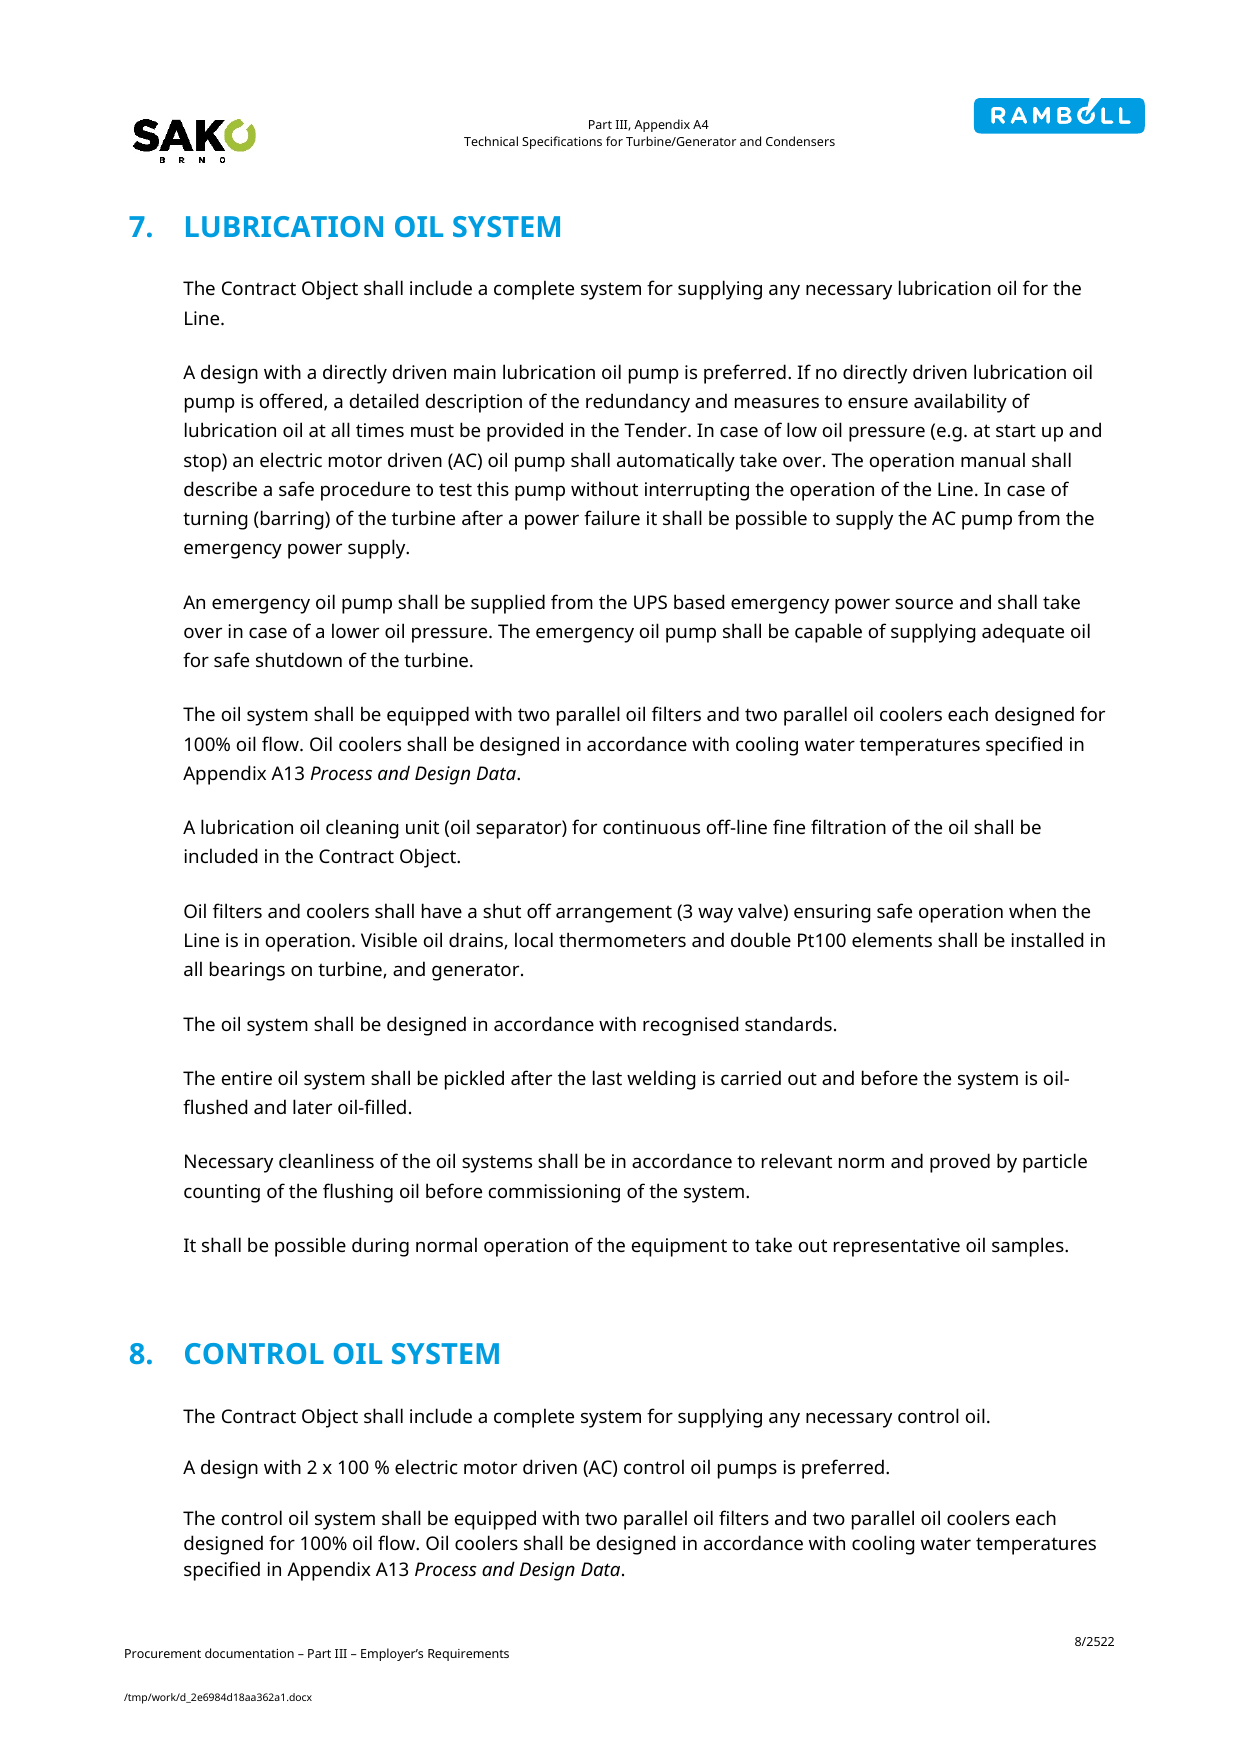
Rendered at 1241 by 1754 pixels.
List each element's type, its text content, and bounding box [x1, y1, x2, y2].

text The oil system shall be equipped with two parallel oil filters and two parallel oil coolers each designed for 100% oil flow. Oil coolers shall be designed in accordance with cooling water temperatures specified in Appendix A13 Process and Design Data. [183, 702, 1116, 786]
text The Contract Object shall include a complete system for supplying any necessary lubrication oil for the Line. [183, 276, 1116, 330]
picture [132, 119, 256, 163]
text A lubrication oil cleaning unit (oil separator) for continuous off-line fine filtration of the oil shall be included in the Contract Object. [183, 814, 1116, 869]
text Necessary cleanliness of the oil systems shall be in accordance to relevant norm and proved by particle counting of the flushing oil before commissioning of the system. [183, 1149, 1116, 1203]
subtitle Control Oil System [153, 1333, 1116, 1373]
text The oil system shall be designed in accordance with recognised standards. [183, 1011, 1116, 1036]
text A design with 2 x 100 % electric motor driven (AC) control oil pumps is preferred. [183, 1454, 1116, 1480]
text The Contract Object shall include a complete system for supplying any necessary control oil. [183, 1402, 1116, 1429]
text A design with a directly driven main lubrication oil pump is preferred. If no directly driven lubrication oil pump is offered, a detailed description of the redundancy and measures to ensure availability of lubrication oil at all times must be provided in the Tender. In case of low oil pressure (e.g. at start up and stop) an electric motor driven (AC) oil pump shall automatically take over. The operation manual shall describe a safe procedure to test this pump without interrupting the operation of the Line. In case of turning (barring) of the turbine after a power failure it shall be possible to supply the AC pump from the emergency power supply. [183, 359, 1116, 560]
text Oil filters and coolers shall have a shut off arrangement (3 way valve) ensuring safe operation when the Line is in operation. Visible oil drains, local thermometers and double Pt100 elements shall be installed in all bearings on turbine, and generator. [183, 898, 1116, 982]
text An emergency oil pump shall be supplied from the UPS based emergency power source and shall take over in case of a lower oil pressure. The emergency oil pump shall be capable of supplying adequate oil for safe shutdown of the turbine. [183, 589, 1116, 673]
text It shall be possible during normal operation of the equipment to take out representative oil samples. [183, 1232, 1116, 1258]
subtitle Lubrication Oil System [153, 207, 1116, 246]
text The entire oil system shall be pickled after the last welding is carried out and before the system is oil-flushed and later oil-filled. [183, 1065, 1116, 1120]
text The control oil system shall be equipped with two parallel oil filters and two parallel oil coolers each designed for 100% oil flow. Oil coolers shall be designed in accordance with cooling water temperatures specified in Appendix A13 Process and Design Data. [183, 1505, 1116, 1581]
